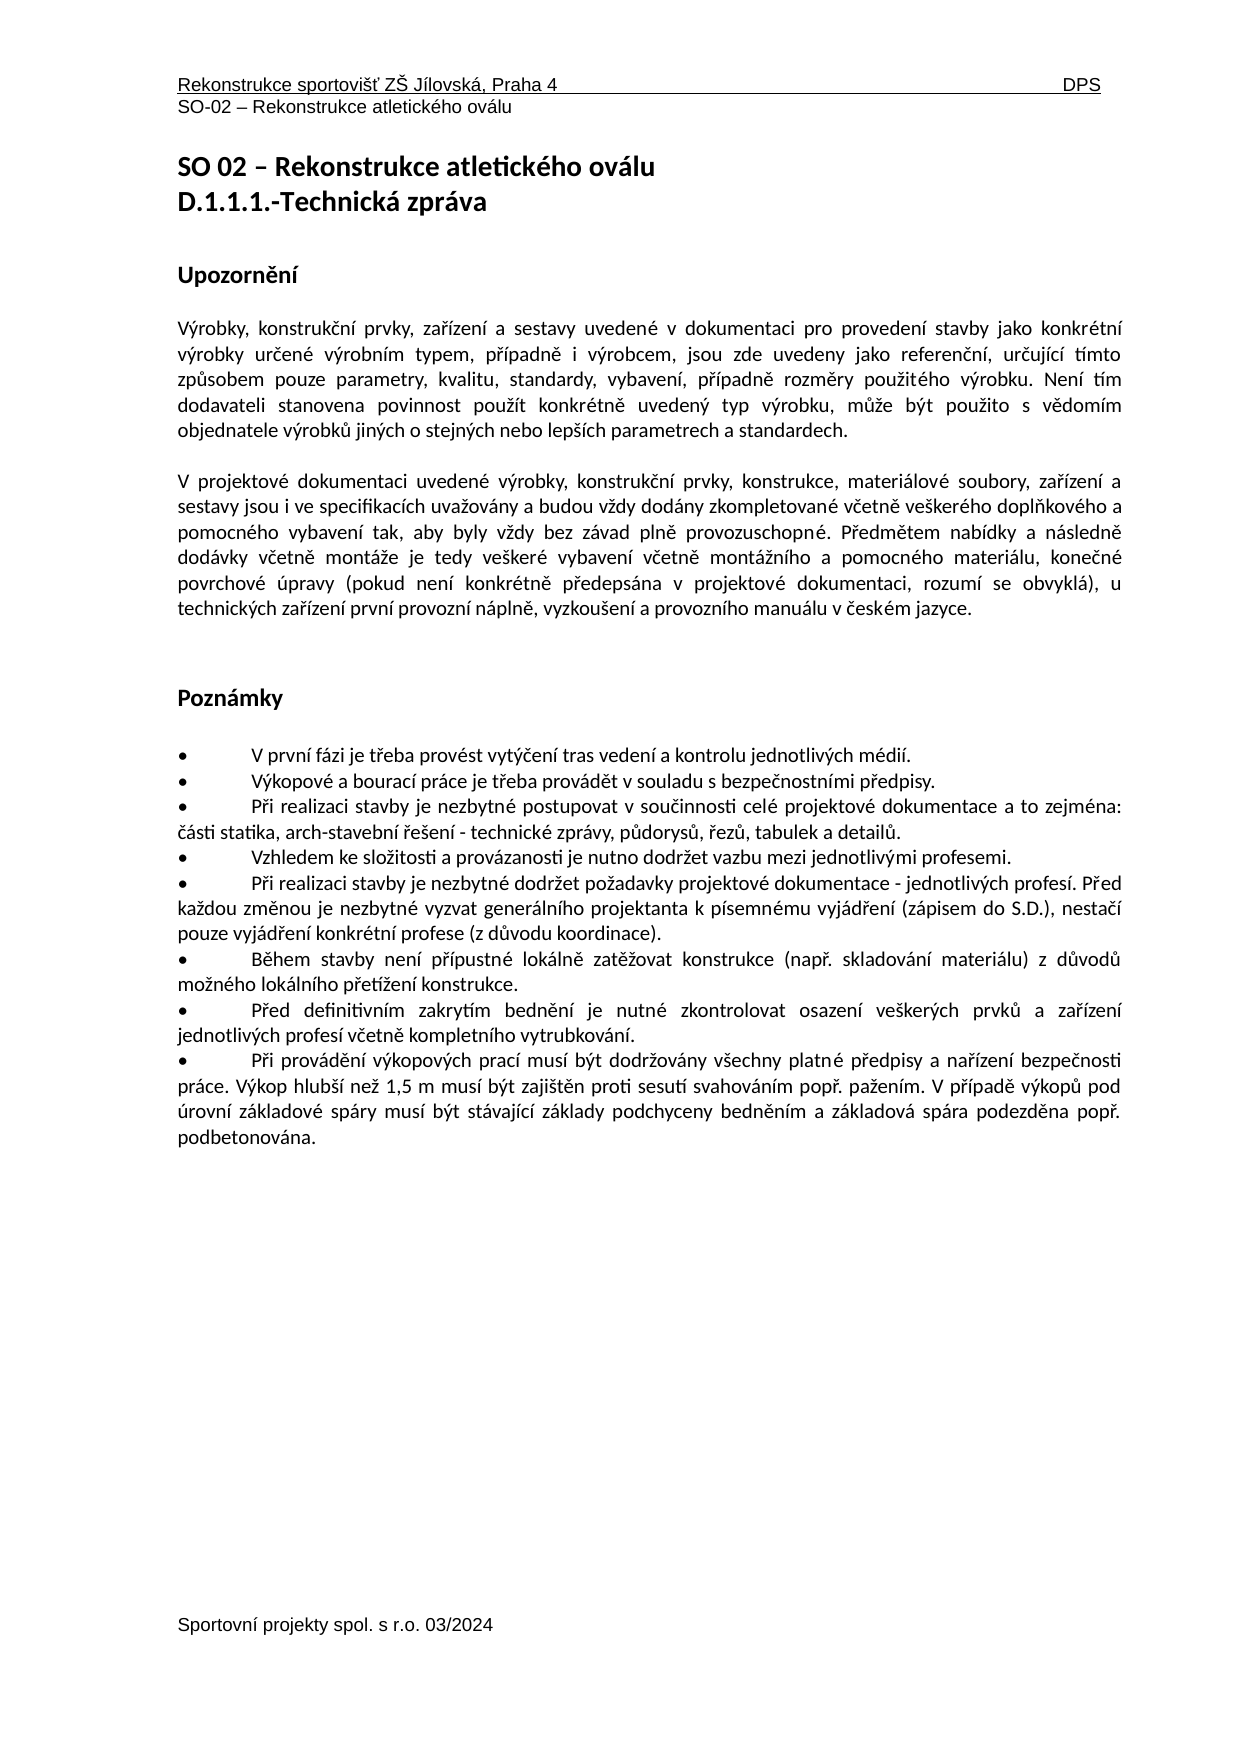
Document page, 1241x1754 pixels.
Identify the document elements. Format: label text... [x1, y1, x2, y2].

text SO 02 – Rekonstrukce atletického oválu [177, 148, 1122, 183]
text D.1.1.1.-Technická zpráva [177, 183, 1122, 219]
text • V první fázi je třeba provést vytýčení tras vedení a kontrolu jednotlivých médií. [177, 743, 1122, 768]
text Poznámky [177, 682, 1122, 712]
text • Při realizaci stavby je nezbytné postupovat v součinnosti celé projektové dokumentace a to zejména: části statika, arch-stavební řešení - technické zprávy, půdorysů, řezů, tabulek a detailů. [177, 793, 1122, 844]
text • Při realizaci stavby je nezbytné dodržet požadavky projektové dokumentace - jednotlivých profesí. Před každou změnou je nezbytné vyzvat generálního projektanta k písemnému vyjádření (zápisem do S.D.), nestačí pouze vyjádření konkrétní profese (z důvodu koordinace). [177, 870, 1122, 946]
text • Výkopové a bourací práce je třeba provádět v souladu s bezpečnostními předpisy. [177, 768, 1122, 793]
text Upozornění [177, 260, 1122, 290]
text • Při provádění výkopových prací musí být dodržovány všechny platné předpisy a nařízení bezpečnosti práce. Výkop hlubší než 1,5 m musí být zajištěn proti sesutí svahováním popř. pažením. V případě výkopů pod úrovní základové spáry musí být stávající základy podchyceny bedněním a základová spára podezděna popř. podbetonována. [177, 1048, 1122, 1149]
text • Během stavby není přípustné lokálně zatěžovat konstrukce (např. skladování materiálu) z důvodů možného lokálního přetížení konstrukce. [177, 946, 1122, 997]
text Výrobky, konstrukční prvky, zařízení a sestavy uvedené v dokumentaci pro provedení stavby jako konkrétní výrobky určené výrobním typem, případně i výrobcem, jsou zde uvedeny jako referenční, určující tímto způsobem pouze parametry, kvalitu, standardy, vybavení, případně rozměry použitého výrobku. Není tím dodavateli stanovena povinnost použít konkrétně uvedený typ výrobku, může být použito s vědomím objednatele výrobků jiných o stejných nebo lepších parametrech a standardech. [177, 316, 1122, 443]
text • Před definitivním zakrytím bednění je nutné zkontrolovat osazení veškerých prvků a zařízení jednotlivých profesí včetně kompletního vytrubkování. [177, 997, 1122, 1048]
text • Vzhledem ke složitosti a provázanosti je nutno dodržet vazbu mezi jednotlivými profesemi. [177, 844, 1122, 870]
text V projektové dokumentaci uvedené výrobky, konstrukční prvky, konstrukce, materiálové soubory, zařízení a sestavy jsou i ve specifikacích uvažovány a budou vždy dodány zkompletované včetně veškerého doplňkového a pomocného vybavení tak, aby byly vždy bez závad plně provozuschopné. Předmětem nabídky a následně dodávky včetně montáže je tedy veškeré vybavení včetně montážního a pomocného materiálu, konečné povrchové úpravy (pokud není konkrétně předepsána v projektové dokumentaci, rozumí se obvyklá), u technických zařízení první provozní náplně, vyzkoušení a provozního manuálu v českém jazyce. [177, 468, 1122, 621]
